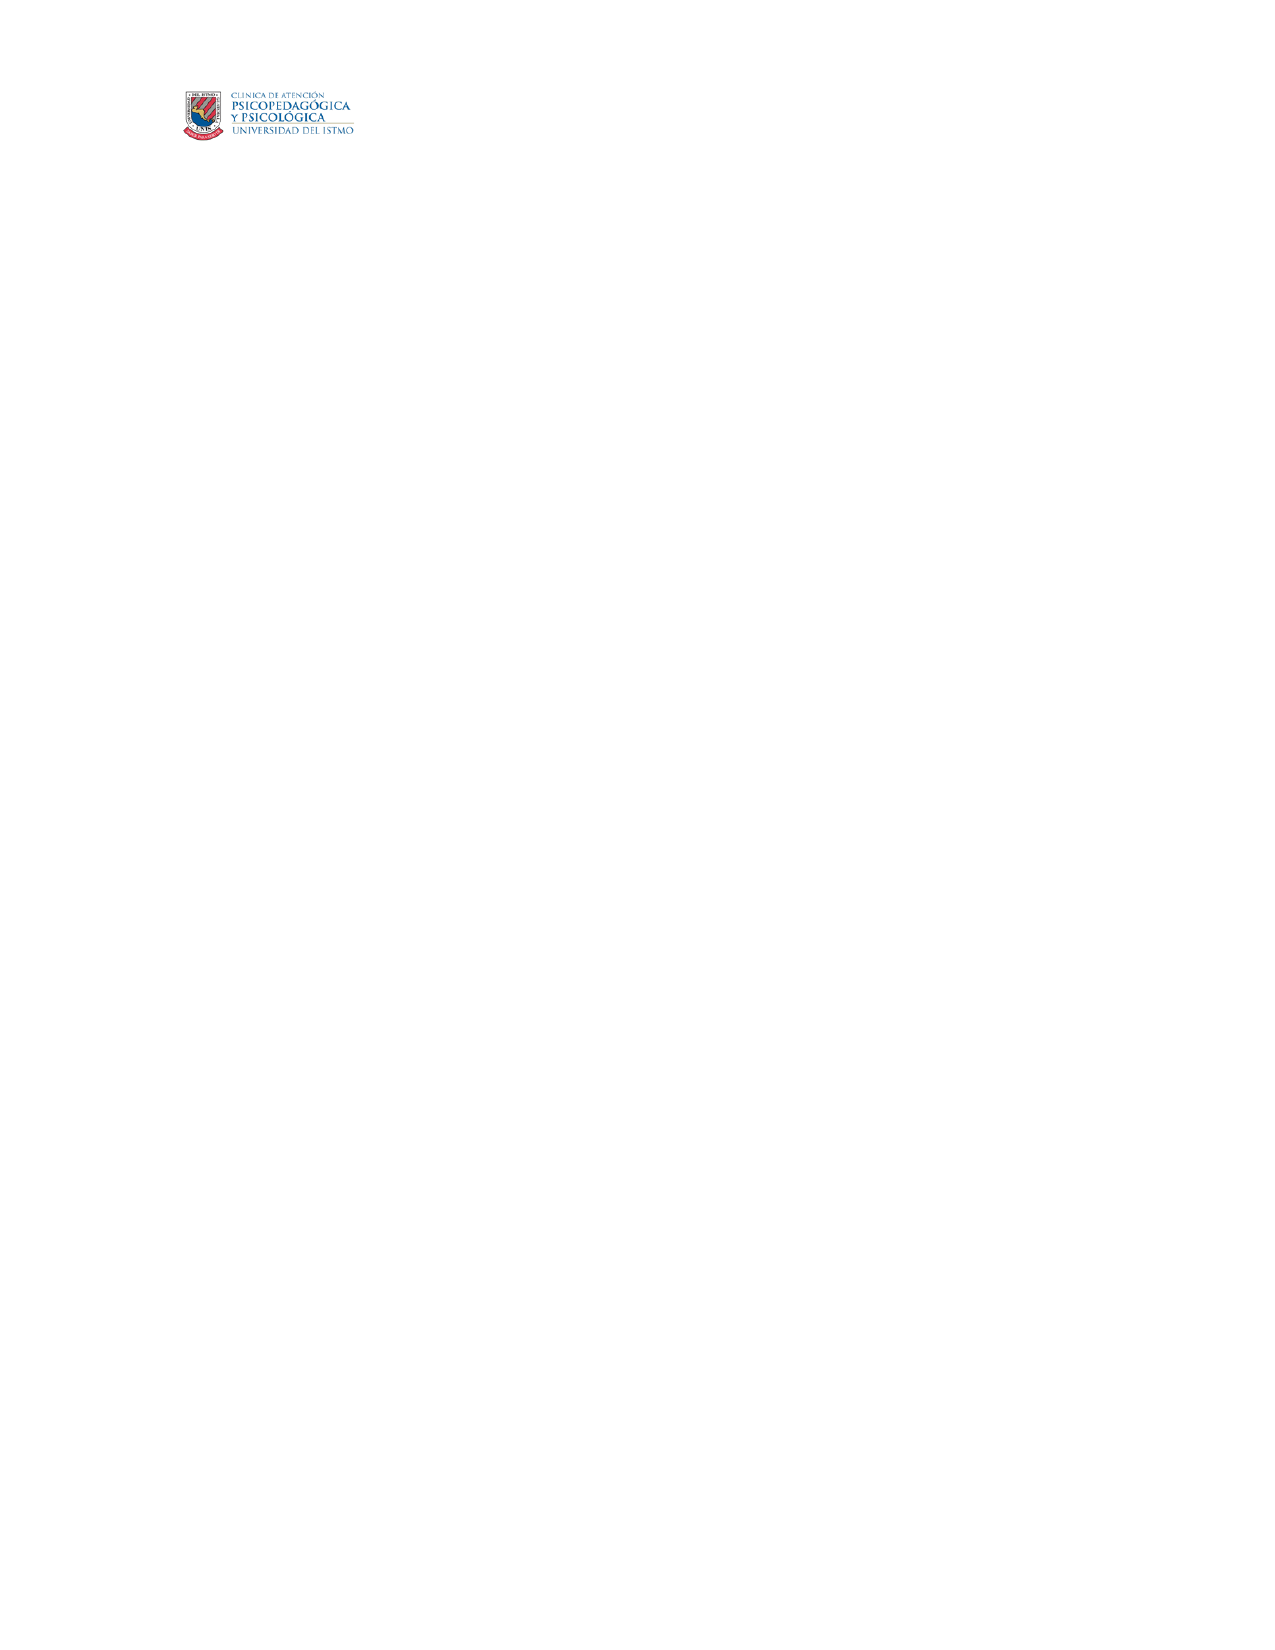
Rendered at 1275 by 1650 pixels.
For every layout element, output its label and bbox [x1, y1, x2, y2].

picture [150, 73, 393, 162]
